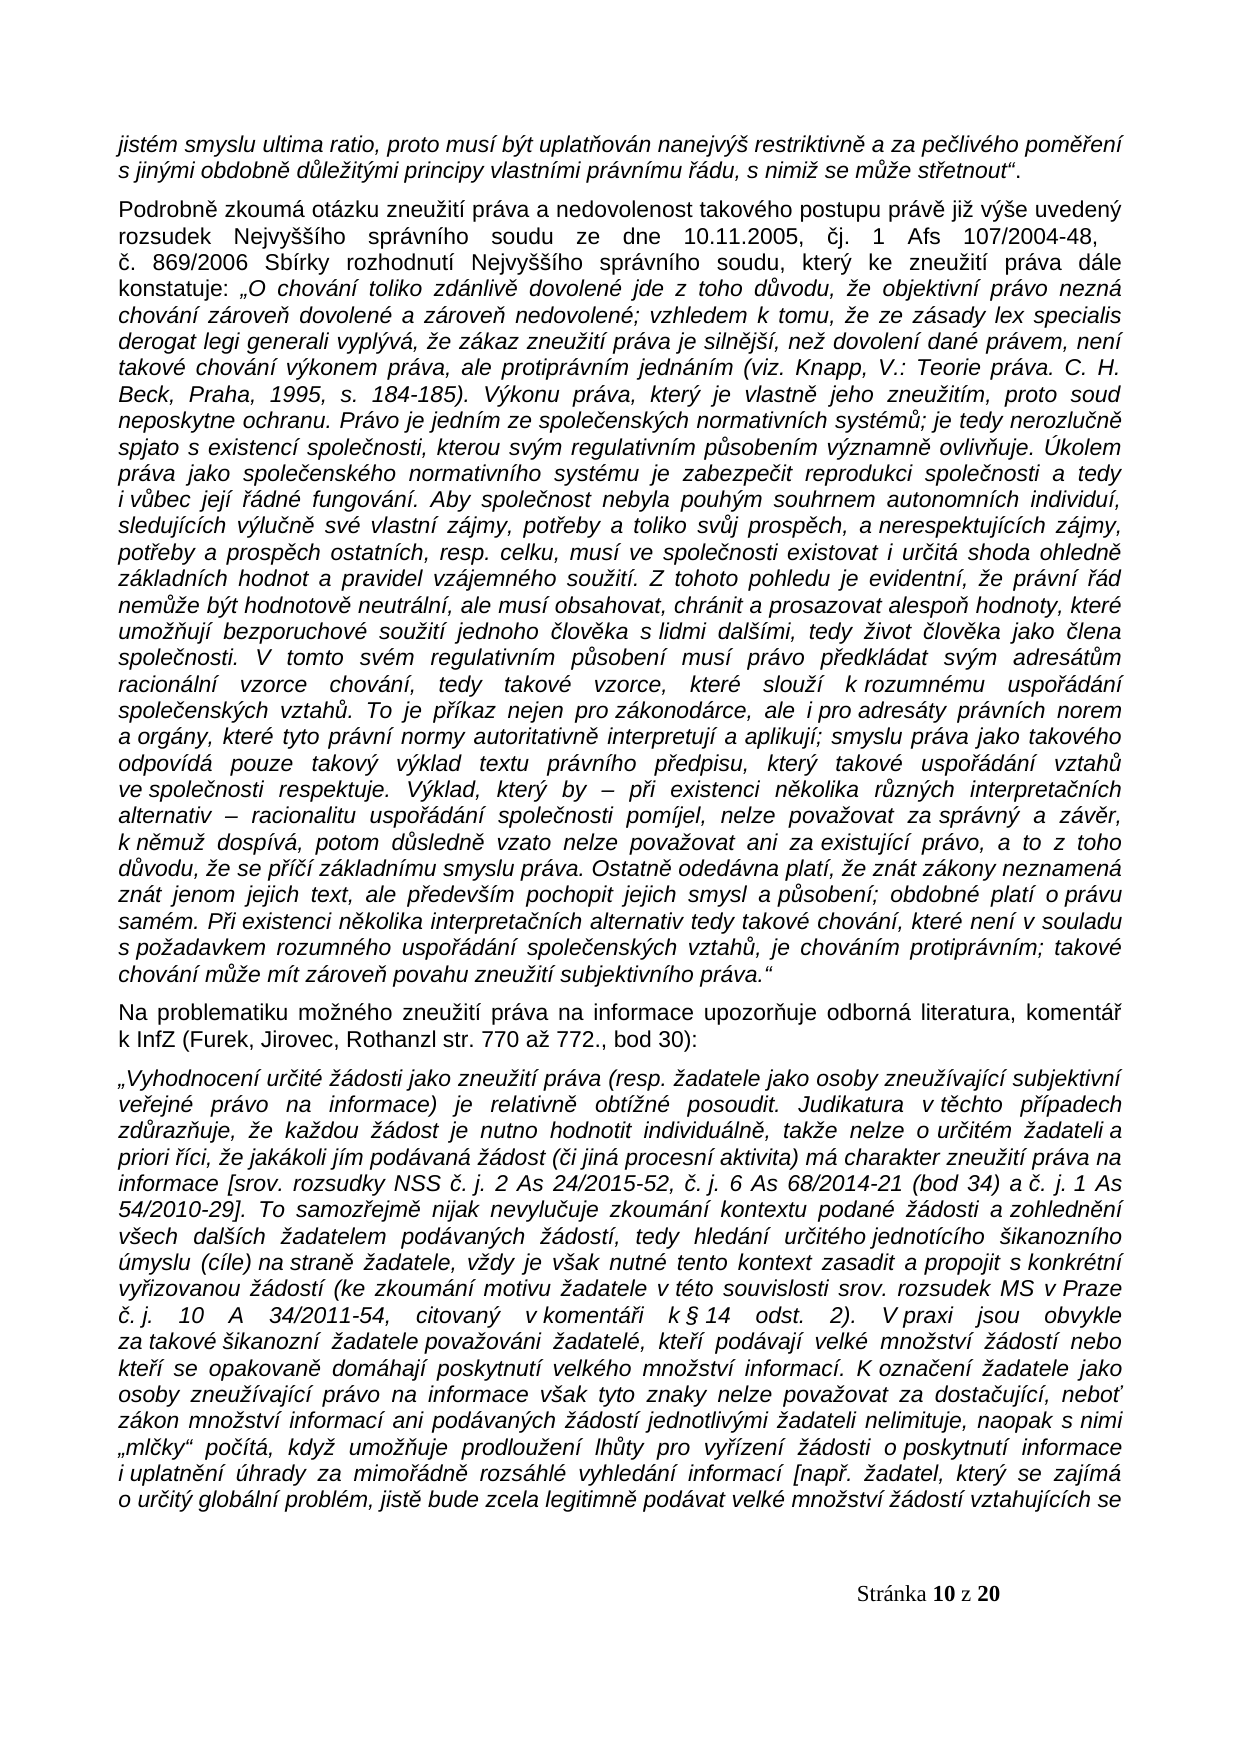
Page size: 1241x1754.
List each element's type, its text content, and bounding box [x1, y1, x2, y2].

text Podrobně zkoumá otázku zneužití práva a nedovolenost takového postupu právě již výše uvedený rozsudek Nejvyššího správního soudu ze dne 10.11.2005, čj. 1 Afs 107/2004-48, č. 869/2006 Sbírky rozhodnutí Nejvyššího správního soudu, který ke zneužití práva dále konstatuje: „O chování toliko zdánlivě dovolené jde z toho důvodu, že objektivní právo nezná chování zároveň dovolené a zároveň nedovolené; vzhledem k tomu, že ze zásady lex specialis derogat legi generali vyplývá, že zákaz zneužití práva je silnější, než dovolení dané právem, není takové chování výkonem práva, ale protiprávním jednáním (viz. Knapp, V.: Teorie práva. C. H. Beck, Praha, 1995, s. 184-185). Výkonu práva, který je vlastně jeho zneužitím, proto soud neposkytne ochranu. Právo je jedním ze společenských normativních systémů; je tedy nerozlučně spjato s existencí společnosti, kterou svým regulativním působením významně ovlivňuje. Úkolem práva jako společenského normativního systému je zabezpečit reprodukci společnosti a tedy i vůbec její řádné fungování. Aby společnost nebyla pouhým souhrnem autonomních individuí, sledujících výlučně své vlastní zájmy, potřeby a toliko svůj prospěch, a nerespektujících zájmy, potřeby a prospěch ostatních, resp. celku, musí ve společnosti existovat i určitá shoda ohledně základních hodnot a pravidel vzájemného soužití. Z tohoto pohledu je evidentní, že právní řád nemůže být hodnotově neutrální, ale musí obsahovat, chránit a prosazovat alespoň hodnoty, které umožňují bezporuchové soužití jednoho člověka s lidmi dalšími, tedy život člověka jako člena společnosti. V tomto svém regulativním působení musí právo předkládat svým adresátům racionální vzorce chování, tedy takové vzorce, které slouží k rozumnému uspořádání společenských vztahů. To je příkaz nejen pro zákonodárce, ale i pro adresáty právních norem a orgány, které tyto právní normy autoritativně interpretují a aplikují; smyslu práva jako takového odpovídá pouze takový výklad textu právního předpisu, který takové uspořádání vztahů ve společnosti respektuje. Výklad, který by – při existenci několika různých interpretačních alternativ – racionalitu uspořádání společnosti pomíjel, nelze považovat za správný a závěr, k němuž dospívá, potom důsledně vzato nelze považovat ani za existující právo, a to z toho důvodu, že se příčí základnímu smyslu práva. Ostatně odedávna platí, že znát zákony neznamená znát jenom jejich text, ale především pochopit jejich smysl a působení; obdobné platí o právu samém. Při existenci několika interpretačních alternativ tedy takové chování, které není v souladu s požadavkem rozumného uspořádání společenských vztahů, je chováním protiprávním; takové chování může mít zároveň povahu zneužití subjektivního práva.“ [118, 196, 1122, 987]
text Na problematiku možného zneužití práva na informace upozorňuje odborná literatura, komentář k InfZ (Furek, Jirovec, Rothanzl str. 770 až 772., bod 30): [118, 999, 1122, 1052]
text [118, 1064, 1122, 1513]
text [118, 131, 1122, 184]
